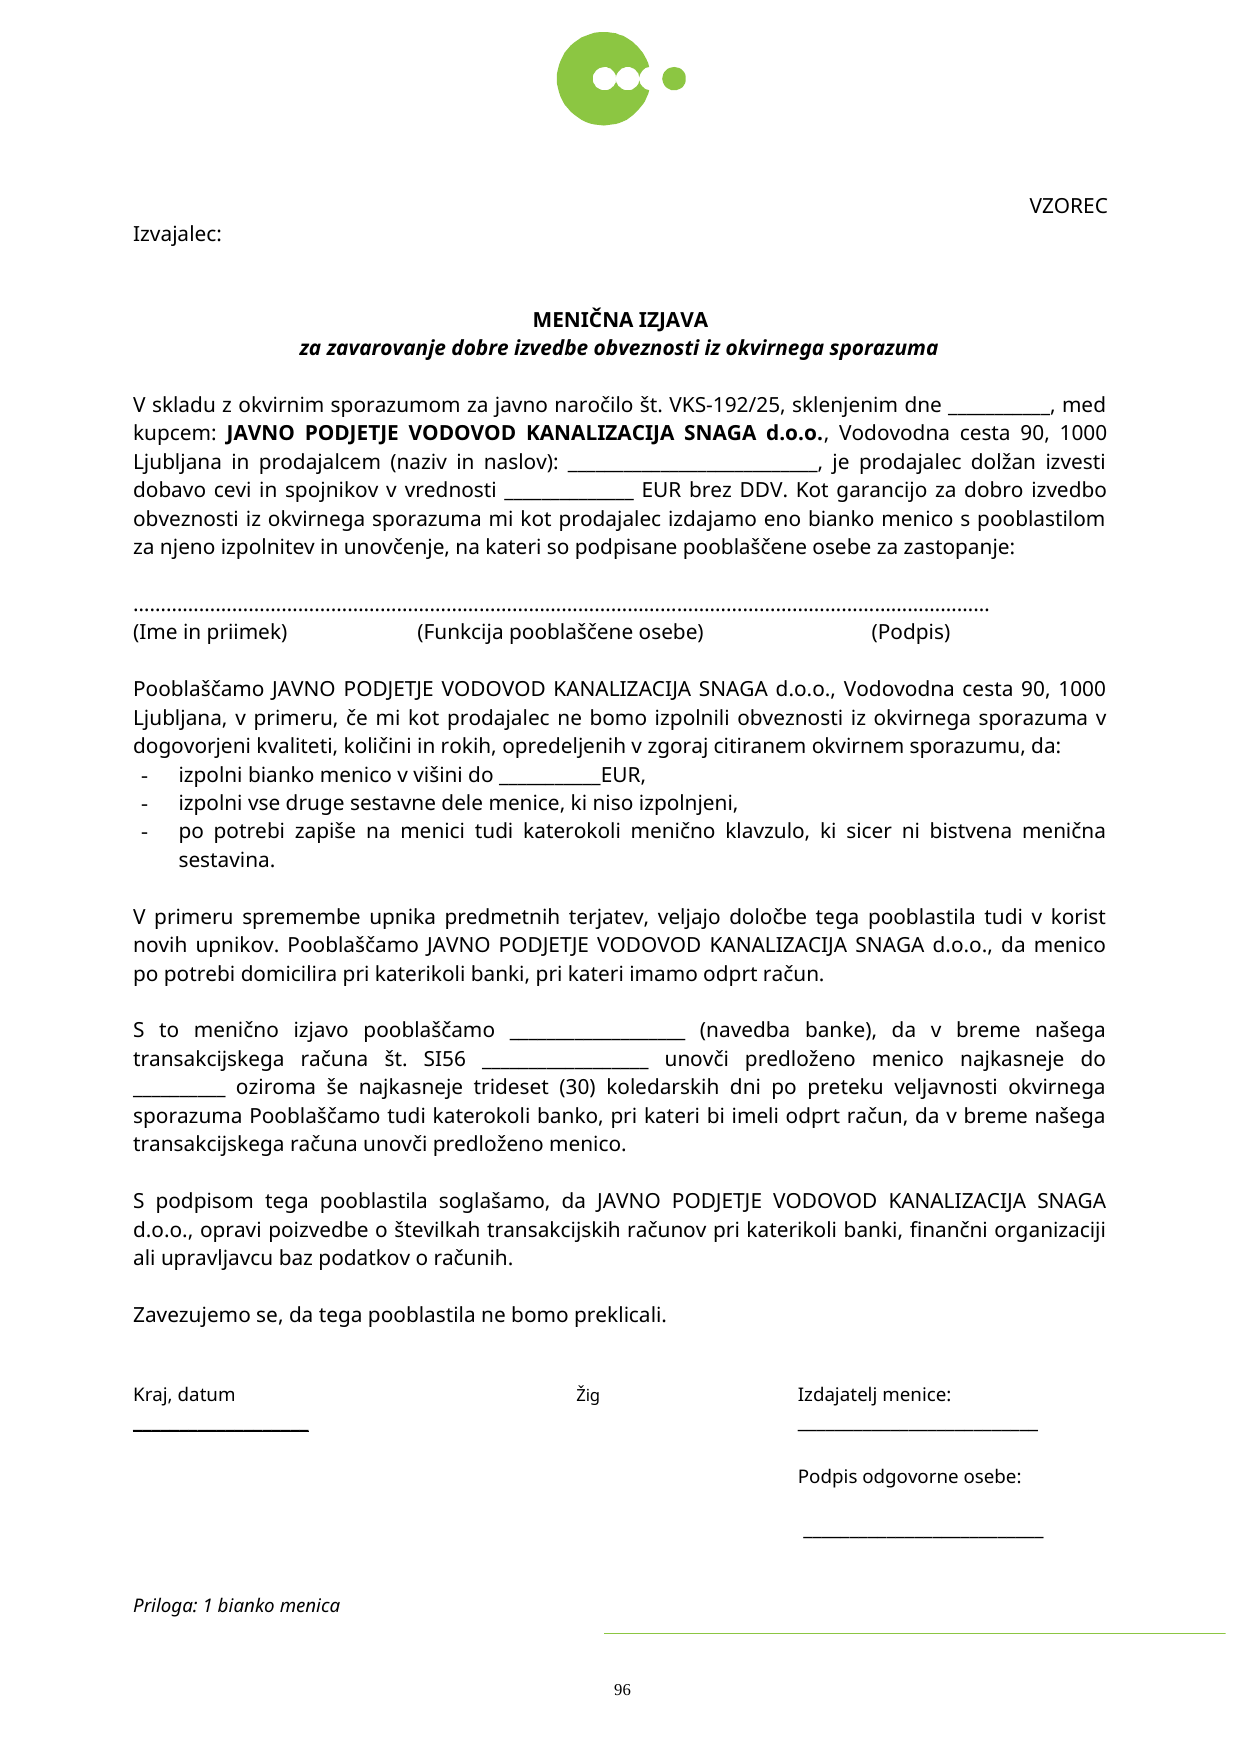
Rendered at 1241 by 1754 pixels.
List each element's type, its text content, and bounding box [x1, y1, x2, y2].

text za zavarovanje dobre izvedbe obveznosti iz okvirnega sporazuma [133, 333, 1107, 362]
text Pooblaščamo JAVNO PODJETJE VODOVOD KANALIZACIJA SNAGA d.o.o., Vodovodna cesta 90, 1000 Ljubljana, v primeru, če mi kot prodajalec ne bomo izpolnili obveznosti iz okvirnega sporazuma v dogovorjeni kvaliteti, količini in rokih, opredeljenih v zgoraj citiranem okvirnem sporazumu, da: [133, 674, 1107, 760]
text ___________________ __________________________ [133, 1406, 1107, 1435]
list po potrebi zapiše na menici tudi katerokoli menično klavzulo, ki sicer ni bistvena menična sestavina. [141, 817, 1107, 873]
text ………………………………………………………………………………………………………………………………………… [133, 589, 1107, 617]
text Izvajalec: [133, 219, 1107, 248]
text V primeru spremembe upnika predmetnih terjatev, veljajo določbe tega pooblastila tudi v korist novih upnikov. Pooblaščamo JAVNO PODJETJE VODOVOD KANALIZACIJA SNAGA d.o.o., da menico po potrebi domicilira pri katerikoli banki, pri kateri imamo odprt račun. [133, 902, 1107, 987]
text Kraj, datum Žig Izdajatelj menice: [133, 1381, 1107, 1406]
text (Ime in priimek) (Funkcija pooblaščene osebe) (Podpis) [133, 617, 1107, 646]
text V skladu z okvirnim sporazumom za javno naročilo št. VKS-192/25, sklenjenim dne ___________, med kupcem: JAVNO PODJETJE VODOVOD KANALIZACIJA SNAGA d.o.o., Vodovodna cesta 90, 1000 Ljubljana in prodajalcem (naziv in naslov): ___________________________, je prodajalec dolžan izvesti dobavo cevi in spojnikov v vrednosti ______________ EUR brez DDV. Kot garancijo za dobro izvedbo obveznosti iz okvirnega sporazuma mi kot prodajalec izdajamo eno bianko menico s pooblastilom za njeno izpolnitev in unovčenje, na kateri so podpisane pooblaščene osebe za zastopanje: [133, 390, 1107, 561]
text VZOREC [133, 191, 1107, 219]
text S podpisom tega pooblastila soglašamo, da JAVNO PODJETJE VODOVOD KANALIZACIJA SNAGA d.o.o., opravi poizvedbe o številkah transakcijskih računov pri katerikoli banki, finančni organizaciji ali upravljavcu baz podatkov o računih. [133, 1186, 1107, 1272]
text Podpis odgovorne osebe: [133, 1463, 1107, 1489]
text Priloga: 1 bianko menica [133, 1592, 1107, 1618]
text MENIČNA IZJAVA [133, 305, 1107, 333]
list izpolni vse druge sestavne dele menice, ki niso izpolnjeni, [141, 788, 1107, 817]
text __________________________ [207, 1489, 1107, 1541]
list izpolni bianko menico v višini do ___________EUR, [141, 760, 1107, 788]
text Zavezujemo se, da tega pooblastila ne bomo preklicali. [133, 1300, 1107, 1328]
text S to menično izjavo pooblaščamo ___________________ (navedba banke), da v breme našega transakcijskega računa št. SI56 __________________ unovči predloženo menico najkasneje do __________ oziroma še najkasneje trideset (30) koledarskih dni po preteku veljavnosti okvirnega sporazuma Pooblaščamo tudi katerokoli banko, pri kateri bi imeli odprt račun, da v breme našega transakcijskega računa unovči predloženo menico. [133, 1016, 1107, 1158]
